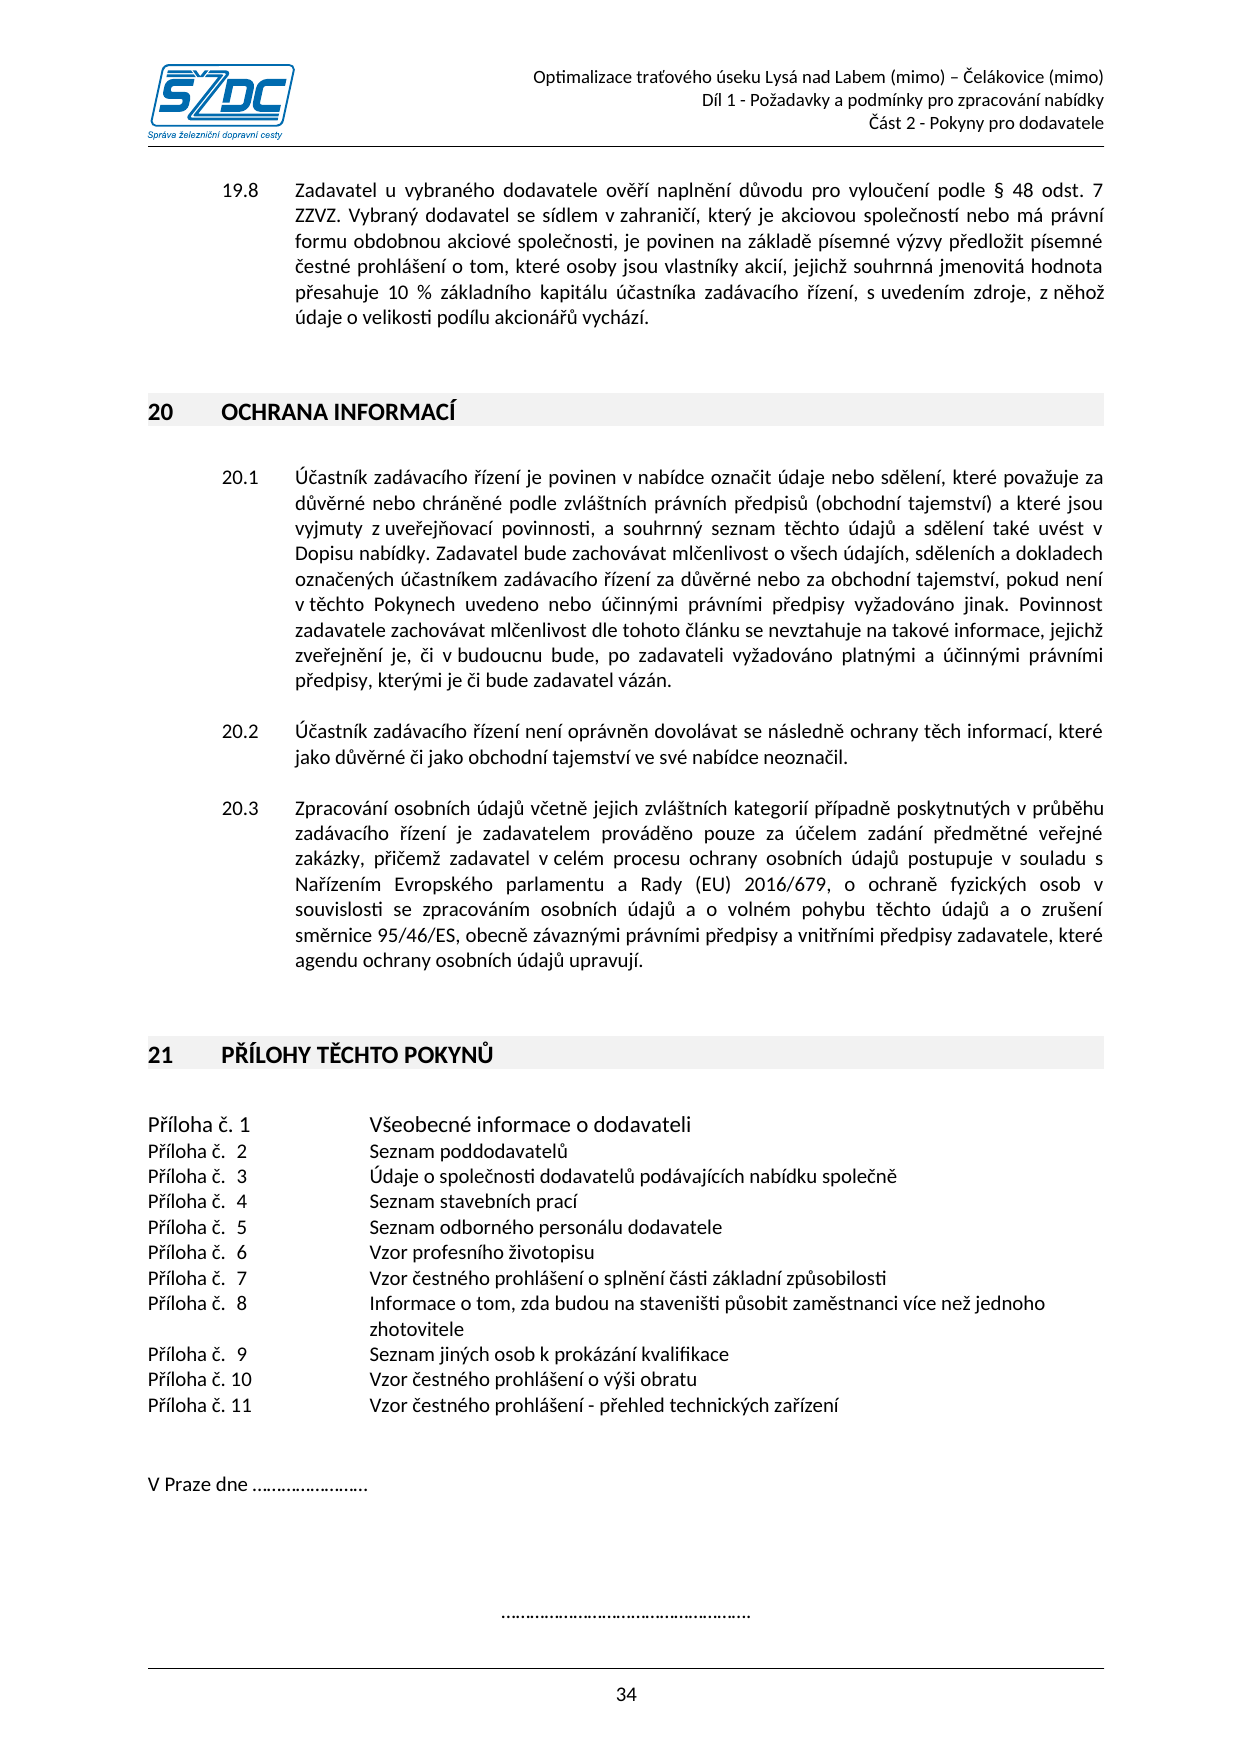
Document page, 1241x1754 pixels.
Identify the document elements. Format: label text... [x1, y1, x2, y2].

text Příloha č. 8 Informace o tom, zda budou na staveništi působit zaměstnanci více než jednoho zhotovitele [148, 1290, 1104, 1341]
text Příloha č. 11 Vzor čestného prohlášení - přehled technických zařízení [148, 1392, 1104, 1417]
subtitle PŘÍLOHY TĚCHTO POKYNŮ [148, 1036, 1104, 1069]
text Příloha č. 3 Údaje o společnosti dodavatelů podávajících nabídku společně [148, 1163, 1104, 1189]
text Příloha č. 5 Seznam odborného personálu dodavatele [148, 1214, 1104, 1239]
text Příloha č. 6 Vzor profesního životopisu [148, 1239, 1104, 1265]
text Příloha č. 9 Seznam jiných osob k prokázání kvalifikace [148, 1341, 1104, 1367]
list Účastník zadávacího řízení je povinen v nabídce označit údaje nebo sdělení, které považuje za důvěrné nebo chráněné podle zvláštních právních předpisů (obchodní tajemství) a které jsou vyjmuty z uveřejňovací povinnosti, a souhrnný seznam těchto údajů a sdělení také uvést v Dopisu nabídky. Zadavatel bude zachovávat mlčenlivost o všech údajích, sděleních a dokladech označených účastníkem zadávacího řízení za důvěrné nebo za obchodní tajemství, pokud není v těchto Pokynech uvedeno nebo účinnými právními předpisy vyžadováno jinak. Povinnost zadavatele zachovávat mlčenlivost dle tohoto článku se nevztahuje na takové informace, jejichž zveřejnění je, či v budoucnu bude, po zadavateli vyžadováno platnými a účinnými právními předpisy, kterými je či bude zadavatel vázán. [222, 464, 1104, 693]
text Příloha č. 7 Vzor čestného prohlášení o splnění části základní způsobilosti [148, 1265, 1104, 1290]
list Zpracování osobních údajů včetně jejich zvláštních kategorií případně poskytnutých v průběhu zadávacího řízení je zadavatelem prováděno pouze za účelem zadání předmětné veřejné zakázky, přičemž zadavatel v celém procesu ochrany osobních údajů postupuje v souladu s Nařízením Evropského parlamentu a Rady (EU) 2016/679, o ochraně fyzických osob v souvislosti se zpracováním osobních údajů a o volném pohybu těchto údajů a o zrušení směrnice 95/46/ES, obecně závaznými právními předpisy a vnitřními předpisy zadavatele, které agendu ochrany osobních údajů upravují. [222, 795, 1104, 973]
table_header ……………………………………………. [136, 1598, 1116, 1623]
text Příloha č. 1 Všeobecné informace o dodavateli [148, 1110, 1104, 1138]
subtitle OCHRANA INFORMACÍ [148, 393, 1104, 426]
list Zadavatel u vybraného dodavatele ověří naplnění důvodu pro vyloučení podle § 48 odst. 7 ZZVZ. Vybraný dodavatel se sídlem v zahraničí, který je akciovou společností nebo má právní formu obdobnou akciové společnosti, je povinen na základě písemné výzvy předložit písemné čestné prohlášení o tom, které osoby jsou vlastníky akcií, jejichž souhrnná jmenovitá hodnota přesahuje 10 % základního kapitálu účastníka zadávacího řízení, s uvedením zdroje, z něhož údaje o velikosti podílu akcionářů vychází. [222, 177, 1104, 330]
text V Praze dne …………………… [148, 1471, 1104, 1496]
text Příloha č. 2 Seznam poddodavatelů [148, 1138, 1104, 1163]
list Účastník zadávacího řízení není oprávněn dovolávat se následně ochrany těch informací, které jako důvěrné či jako obchodní tajemství ve své nabídce neoznačil. [222, 718, 1104, 769]
text Příloha č. 10 Vzor čestného prohlášení o výši obratu [148, 1367, 1104, 1392]
text Příloha č. 4 Seznam stavebních prací [148, 1189, 1104, 1214]
